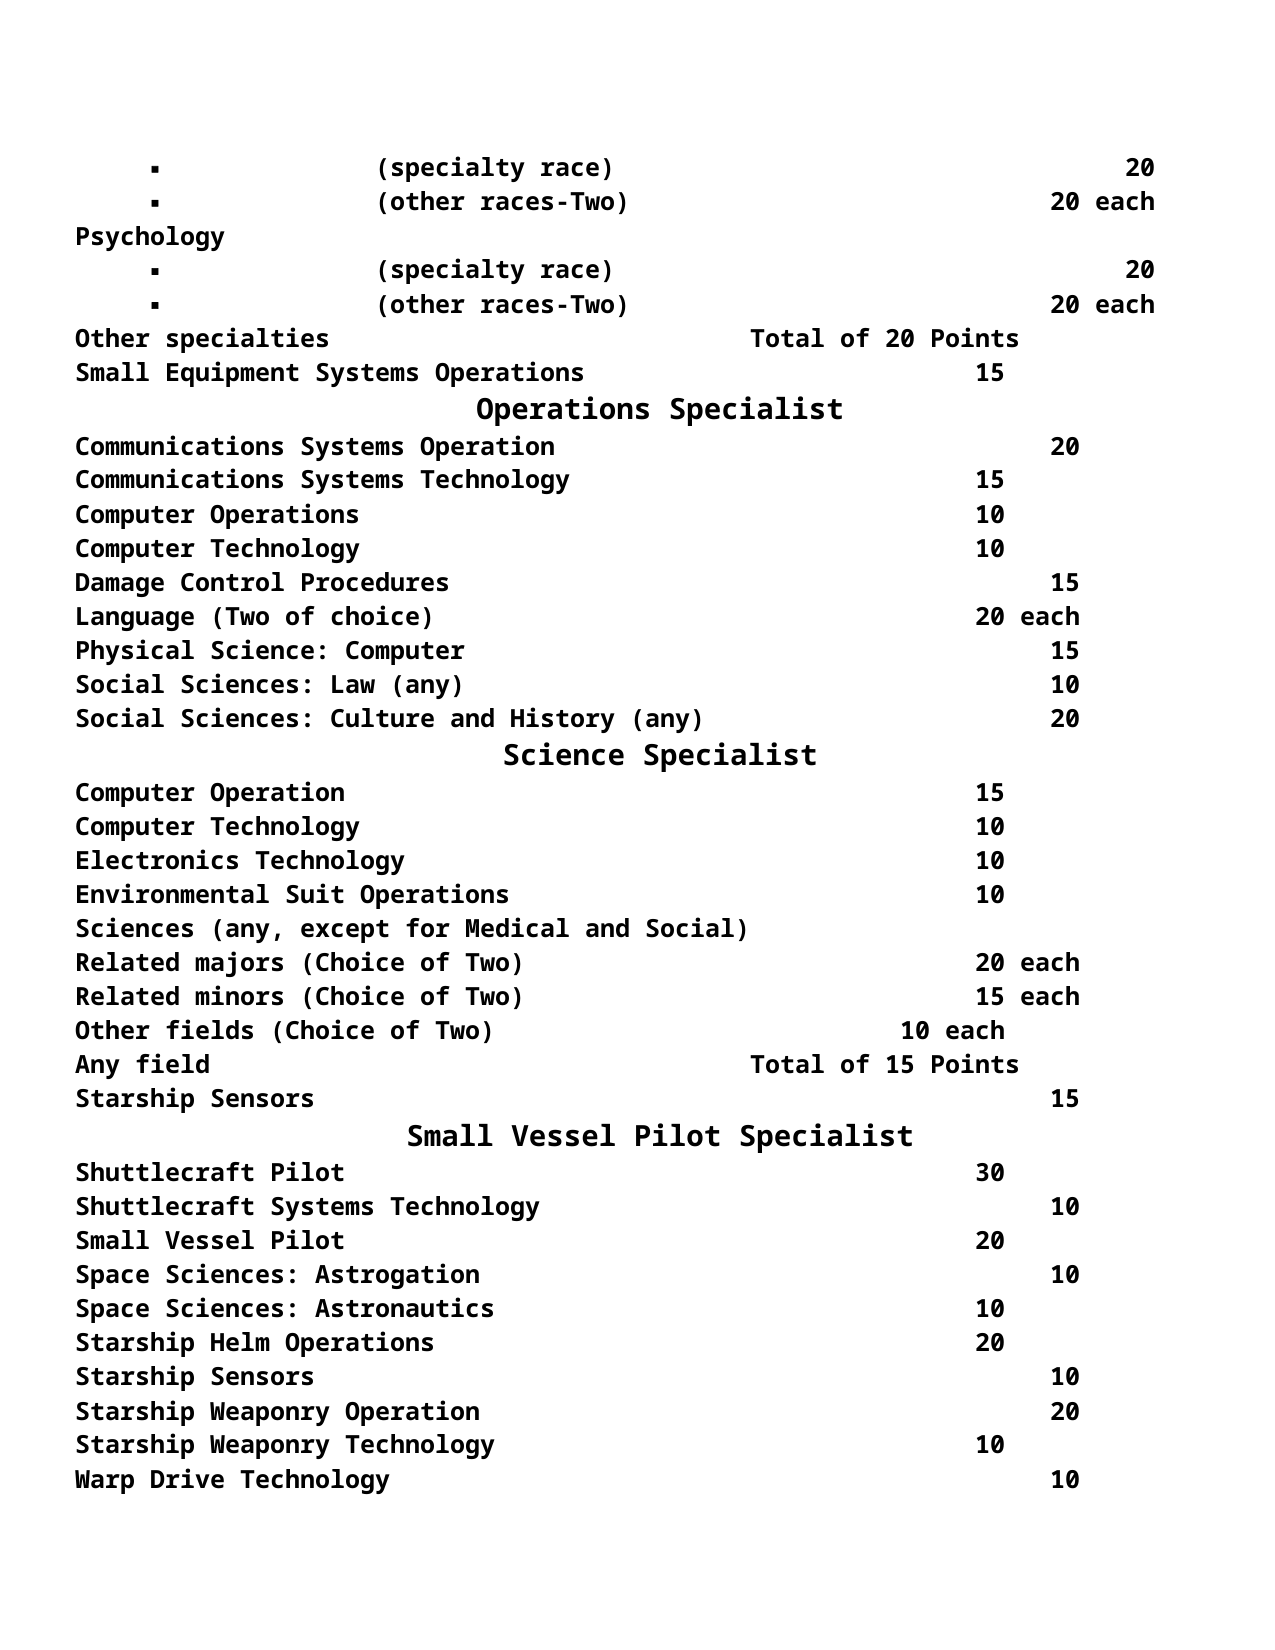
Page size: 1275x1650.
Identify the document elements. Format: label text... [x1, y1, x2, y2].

text Space Sciences: Astronautics 10 [75, 1291, 1245, 1325]
text Operations Specialist [75, 388, 1245, 428]
list (other races-Two) 20 each [150, 184, 1245, 218]
text Any field Total of 15 Points [75, 1047, 1245, 1081]
text Psychology [75, 218, 1245, 252]
text Language (Two of choice) 20 each [75, 598, 1245, 632]
text Computer Technology 10 [75, 530, 1245, 564]
text Small Vessel Pilot Specialist [75, 1115, 1245, 1155]
text Shuttlecraft Pilot 30 [75, 1155, 1245, 1189]
text Science Specialist [75, 735, 1245, 774]
text Social Sciences: Culture and History (any) 20 [75, 701, 1245, 735]
text Computer Operations 10 [75, 496, 1245, 530]
list (other races-Two) 20 each [150, 286, 1245, 320]
text Damage Control Procedures 15 [75, 564, 1245, 598]
text Starship Sensors 10 [75, 1359, 1245, 1393]
text Other specialties Total of 20 Points [75, 320, 1245, 354]
text Physical Science: Computer 15 [75, 632, 1245, 667]
text Computer Technology 10 [75, 808, 1245, 842]
text Other fields (Choice of Two) 10 each [75, 1013, 1245, 1047]
text Environmental Suit Operations 10 [75, 877, 1245, 911]
text Electronics Technology 10 [75, 842, 1245, 877]
text Warp Drive Technology 10 [75, 1461, 1245, 1495]
text Sciences (any, except for Medical and Social) [75, 911, 1245, 945]
text Small Equipment Systems Operations 15 [75, 354, 1245, 388]
text Communications Systems Operation 20 [75, 428, 1245, 462]
text Starship Helm Operations 20 [75, 1325, 1245, 1359]
text Space Sciences: Astrogation 10 [75, 1257, 1245, 1291]
text Starship Weaponry Technology 10 [75, 1427, 1245, 1461]
text Starship Weaponry Operation 20 [75, 1393, 1245, 1427]
text Shuttlecraft Systems Technology 10 [75, 1189, 1245, 1223]
text Social Sciences: Law (any) 10 [75, 667, 1245, 701]
text Related minors (Choice of Two) 15 each [75, 979, 1245, 1013]
list (specialty race) 20 [150, 150, 1245, 184]
text Related majors (Choice of Two) 20 each [75, 945, 1245, 979]
list (specialty race) 20 [150, 252, 1245, 286]
text Small Vessel Pilot 20 [75, 1223, 1245, 1257]
text Communications Systems Technology 15 [75, 462, 1245, 496]
text Starship Sensors 15 [75, 1081, 1245, 1115]
text Computer Operation 15 [75, 774, 1245, 808]
